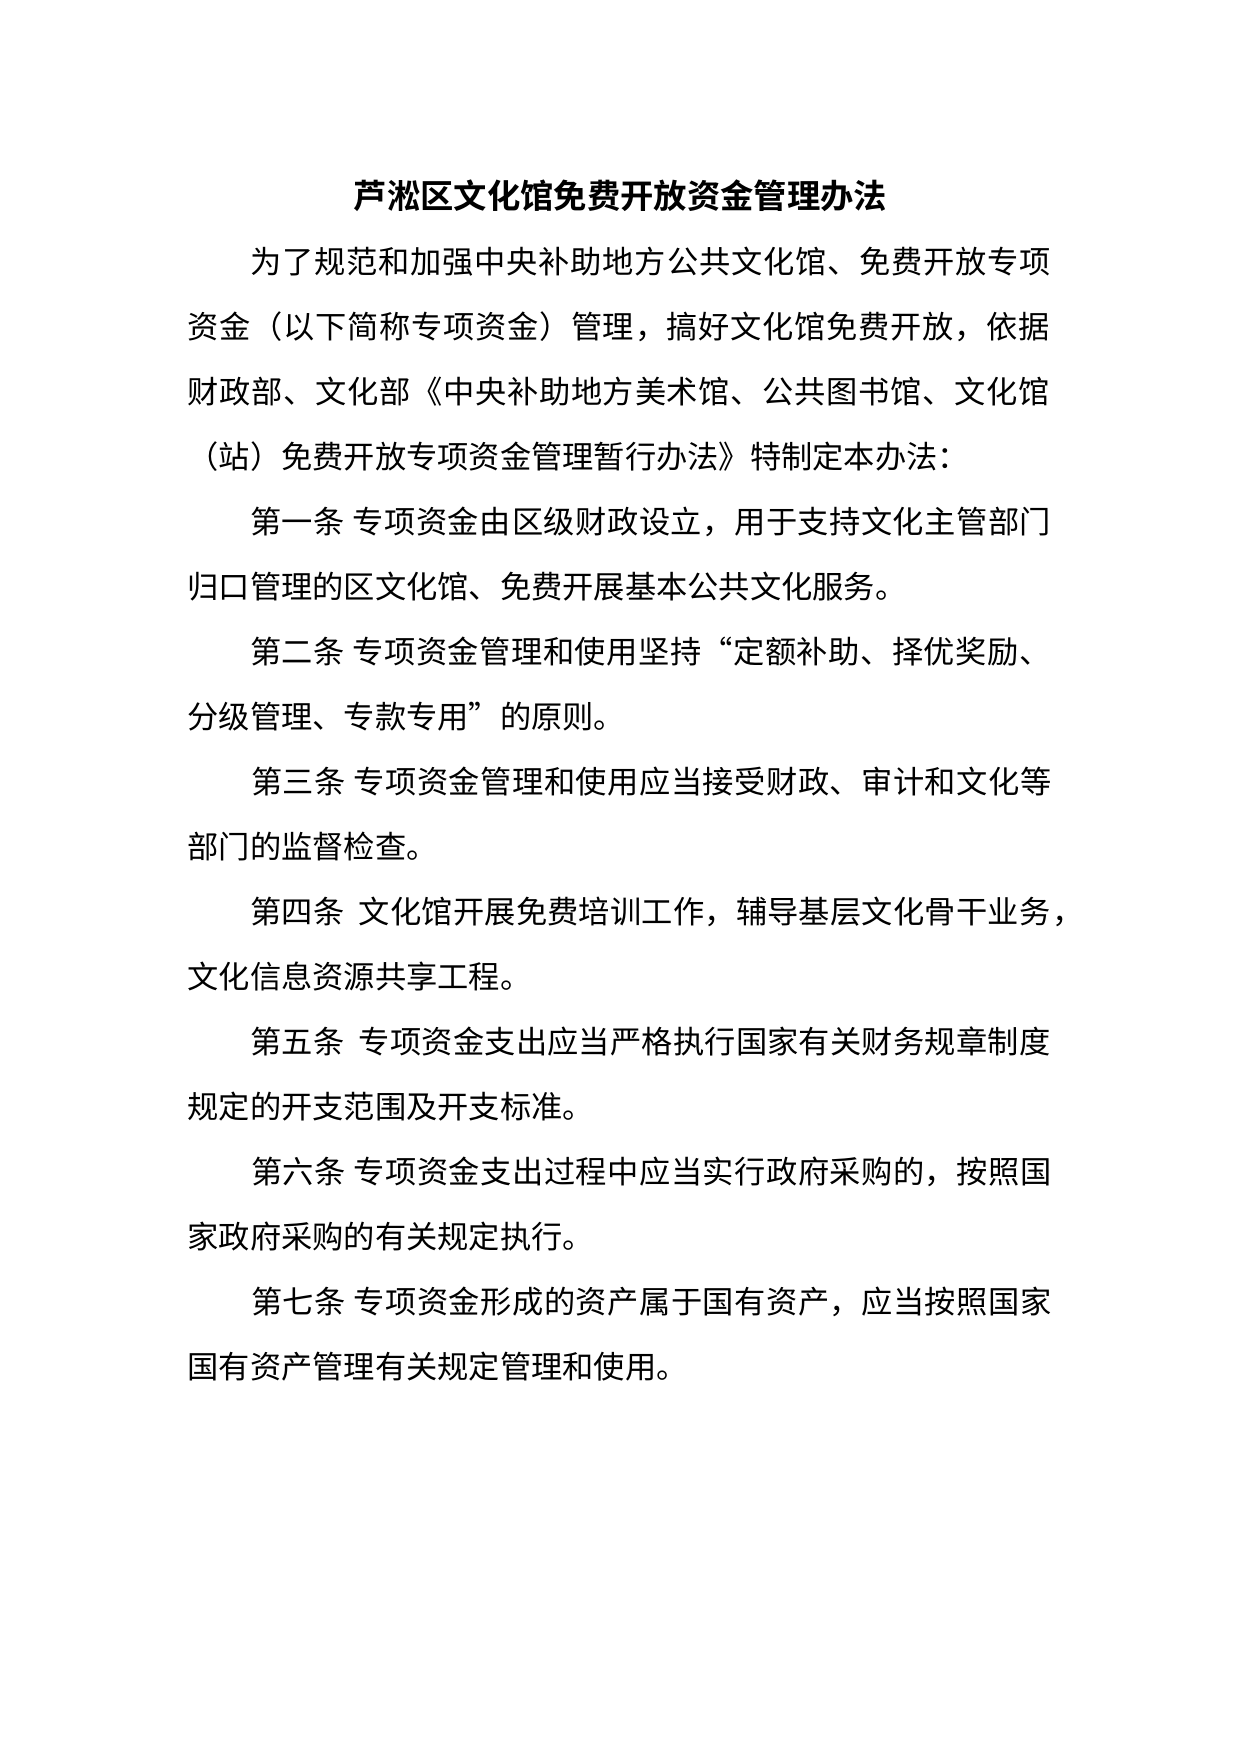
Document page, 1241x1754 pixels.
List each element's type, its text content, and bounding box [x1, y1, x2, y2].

text 第五条 专项资金支出应当严格执行国家有关财务规章制度规定的开支范围及开支标准。 [187, 1007, 1053, 1137]
text 第六条 专项资金支出过程中应当实行政府采购的，按照国家政府采购的有关规定执行。 [187, 1137, 1053, 1267]
text 第三条 专项资金管理和使用应当接受财政、审计和文化等部门的监督检查。 [187, 747, 1053, 877]
text 第七条 专项资金形成的资产属于国有资产，应当按照国家国有资产管理有关规定管理和使用。 [187, 1267, 1053, 1397]
text 芦淞区文化馆免费开放资金管理办法 [187, 162, 1053, 227]
text 第二条 专项资金管理和使用坚持“定额补助、择优奖励、分级管理、专款专用”的原则。 [187, 617, 1053, 747]
text 第四条 文化馆开展免费培训工作，辅导基层文化骨干业务，文化信息资源共享工程。 [187, 877, 1053, 1007]
text 第一条 专项资金由区级财政设立，用于支持文化主管部门归口管理的区文化馆、免费开展基本公共文化服务。 [187, 487, 1053, 617]
text 为了规范和加强中央补助地方公共文化馆、免费开放专项资金（以下简称专项资金）管理，搞好文化馆免费开放，依据财政部、文化部《中央补助地方美术馆、公共图书馆、文化馆（站）免费开放专项资金管理暂行办法》特制定本办法： [187, 227, 1053, 487]
